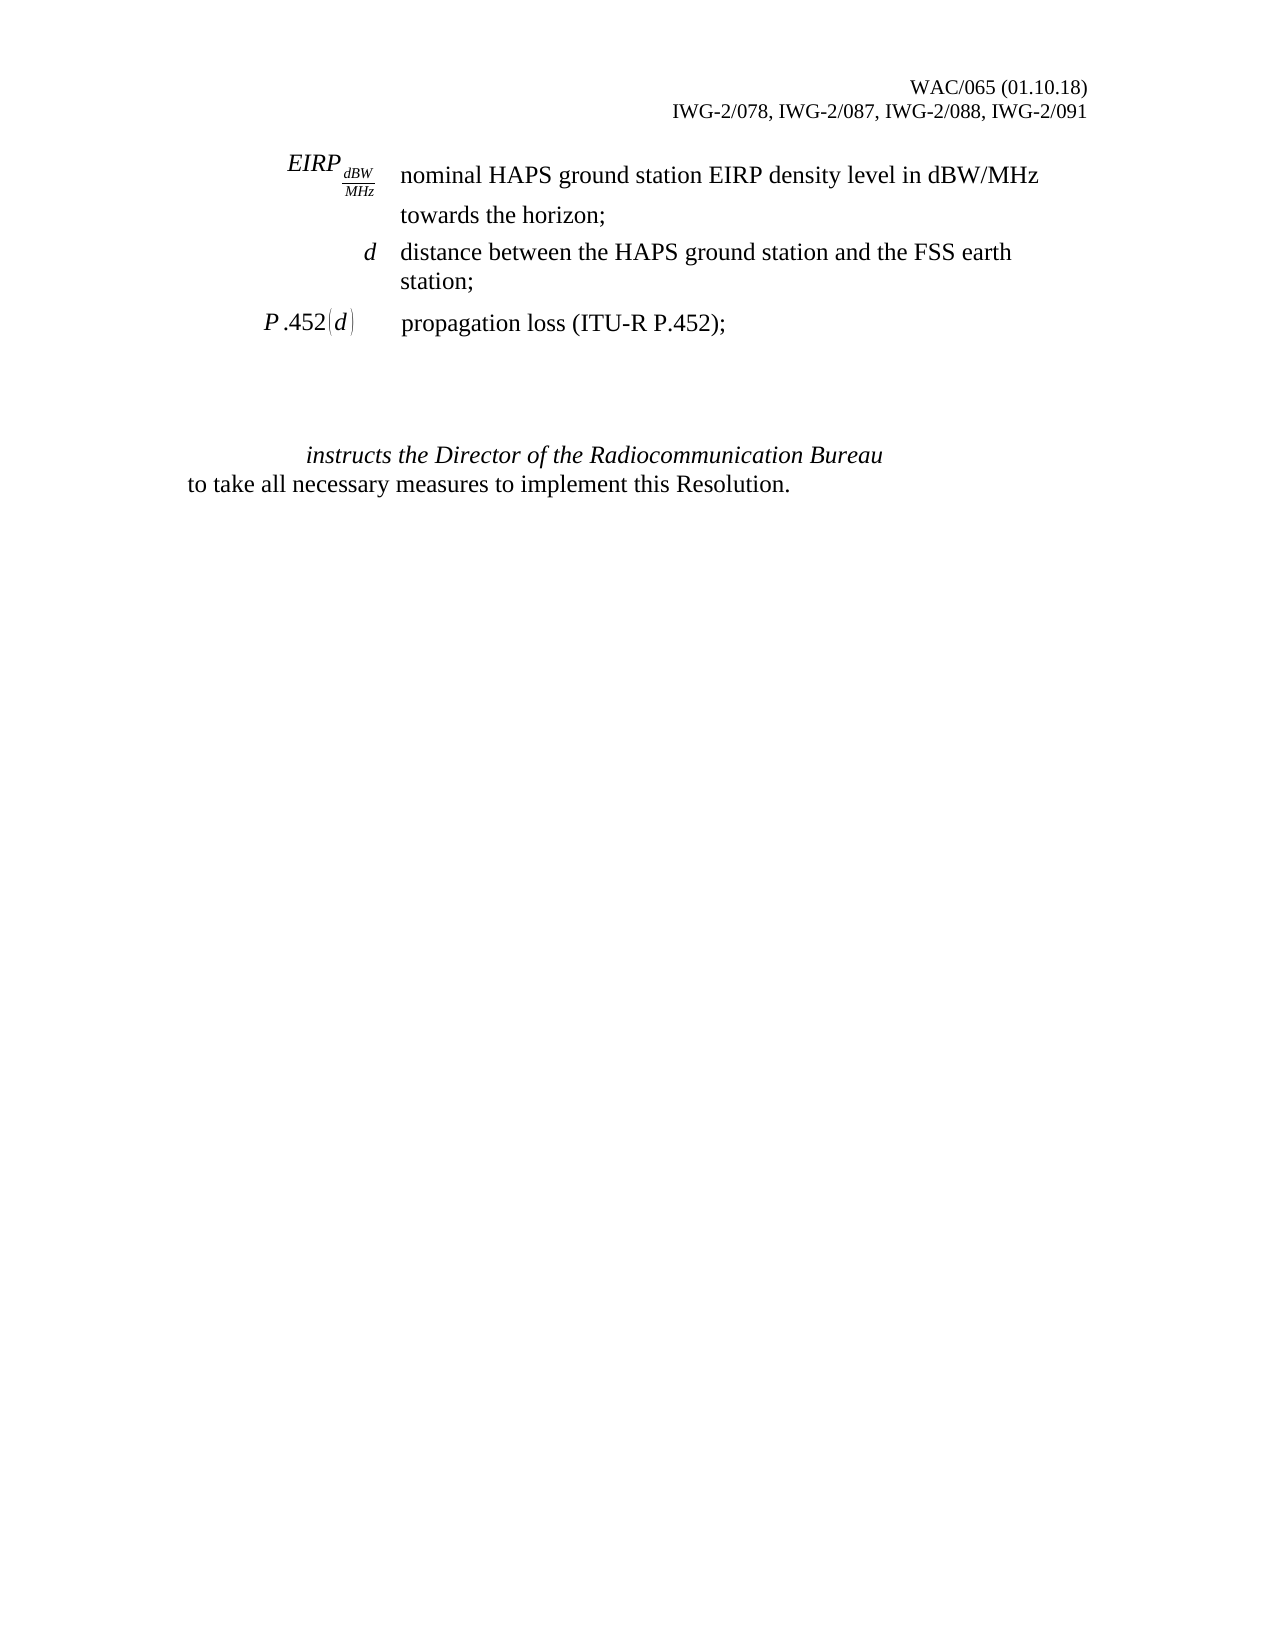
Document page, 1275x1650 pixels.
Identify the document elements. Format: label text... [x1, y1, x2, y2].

text propagation loss (ITU-R P.452); [187, 307, 1087, 338]
text instructs the Director of the Radiocommunication Bureau [306, 441, 1087, 469]
text nominal HAPS ground station EIRP density level in dBW/MHz towards the horizon; [187, 150, 1087, 229]
text to take all necessary measures to implement this Resolution. [187, 469, 1087, 498]
text d distance between the HAPS ground station and the FSS earth station; [187, 237, 1087, 294]
